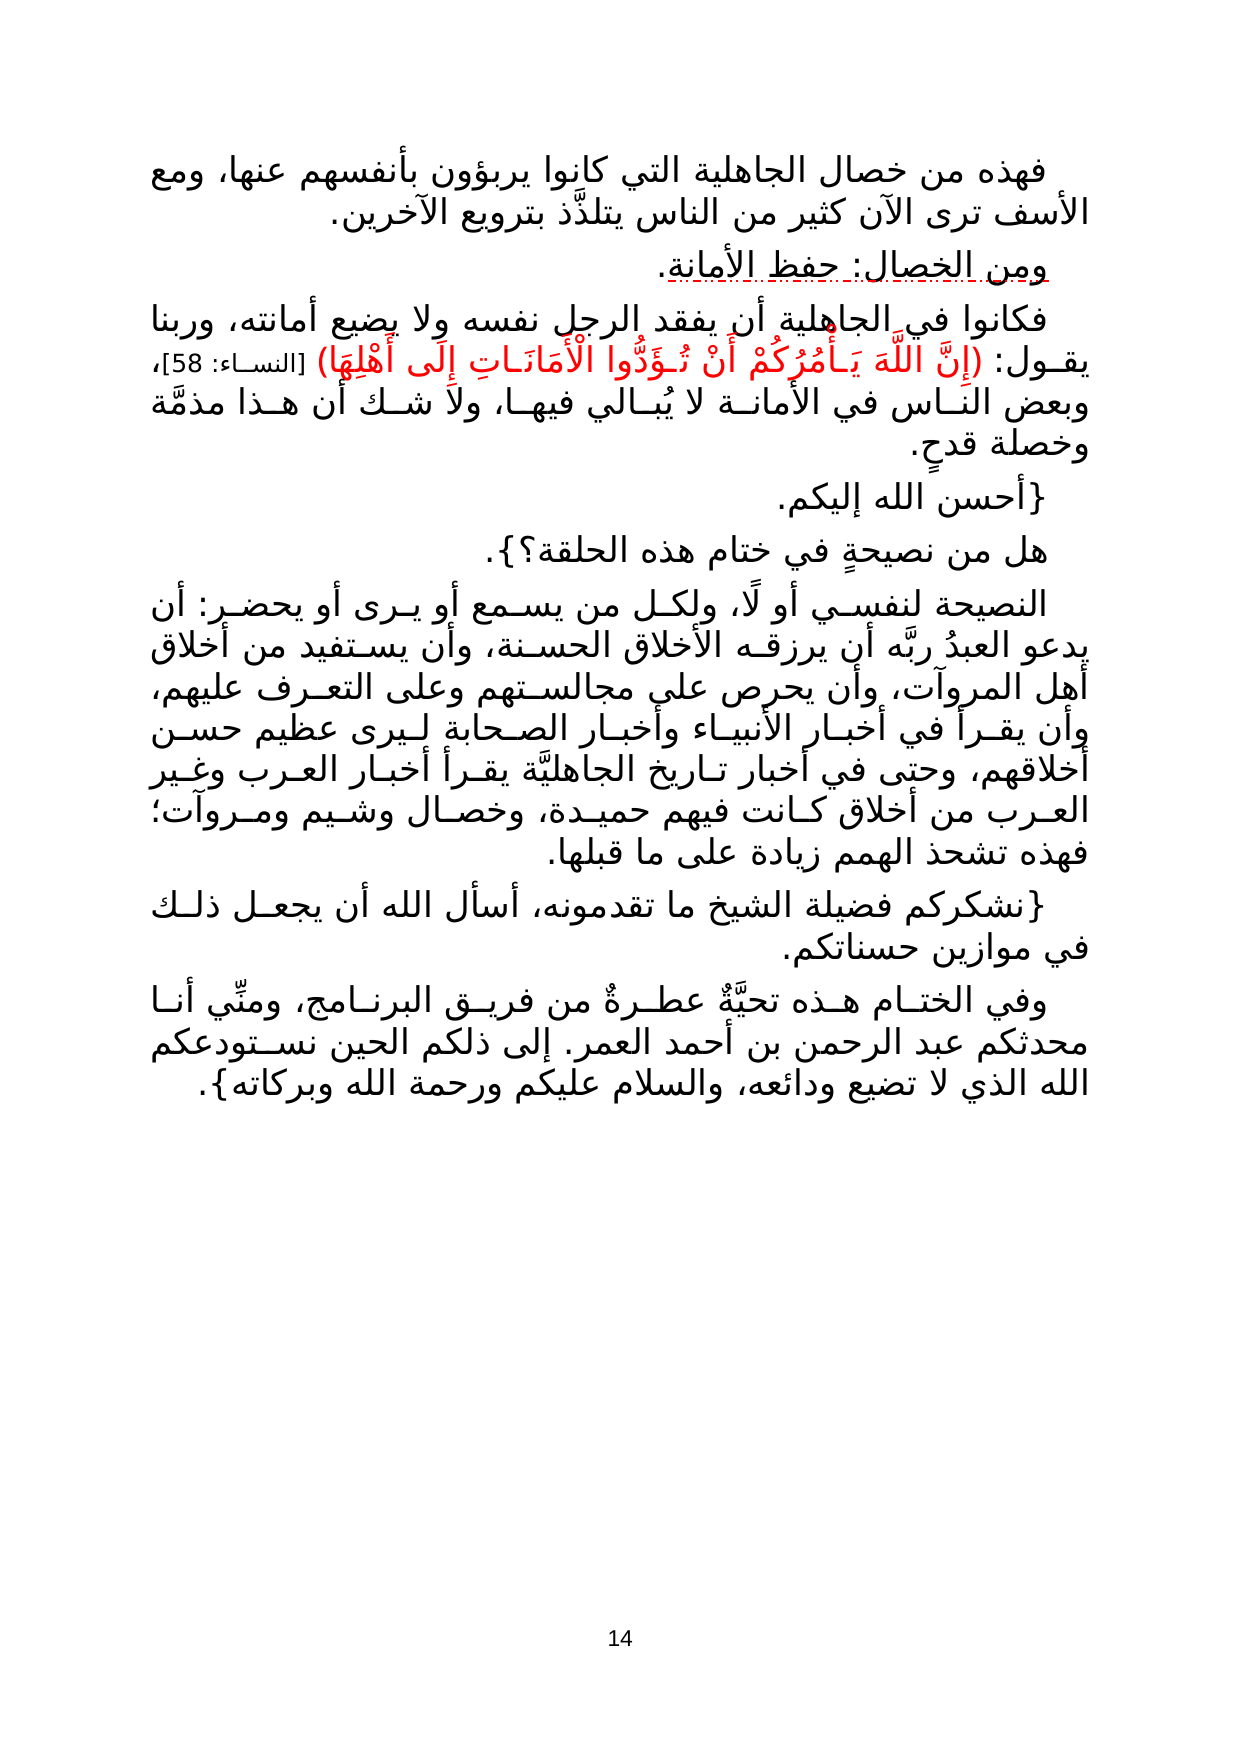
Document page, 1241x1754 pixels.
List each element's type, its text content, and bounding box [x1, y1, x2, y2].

text {أحسن الله إليكم. [150, 476, 1090, 517]
text فهذه من خصال الجاهلية التي كانوا يربؤون بأنفسهم عنها، ومع الأسف ترى الآن كثير من الناس يتلذَّذ بترويع الآخرين. [150, 150, 1090, 232]
text {نشكركم فضيلة الشيخ ما تقدمونه، أسأل الله أن يجعل ذلك في موازين حسناتكم. [150, 885, 1090, 967]
text وفي الختام هذه تحيَّةٌ عطرةٌ من فريق البرنامج، ومنِّي أنا محدثكم عبد الرحمن بن أحمد العمر. إلى ذلكم الحين نستودعكم الله الذي لا تضيع ودائعه، والسلام عليكم ورحمة الله وبركاته}. [150, 980, 1090, 1104]
text ومن الخصال: حفظ الأمانة. [150, 245, 1090, 286]
text هل من نصيحةٍ في ختام هذه الحلقة؟}. [150, 530, 1090, 571]
text النصيحة لنفسي أو لًا، ولكل من يسمع أو يرى أو يحضر: أن يدعو العبدُ ربَّه أن يرزقه الأخلاق الحسنة، وأن يستفيد من أخلاق أهل المروآت، وأن يحرص على مجالستهم وعلى التعرف عليهم، وأن يقرأ في أخبار الأنبياء وأخبار الصحابة ليرى عظيم حسن أخلاقهم، وحتى في أخبار تاريخ الجاهليَّة يقرأ أخبار العرب وغير العرب من أخلاق كانت فيهم حميدة، وخصال وشيم ومروآت؛ فهذه تشحذ الهمم زيادة على ما قبلها. [150, 584, 1090, 872]
text فكانوا في الجاهلية أن يفقد الرجل نفسه ولا يضيع أمانته، وربنا يقول: ﴿إِنَّ اللَّهَ يَأْمُرُكُمْ أَنْ تُؤَدُّوا الْأَمَانَاتِ إِلَى أَهْلِهَا﴾ [النساء: 58]، وبعض الناس في الأمانة لا يُبالي فيها، ولا شك أن هذا مذمَّة وخصلة قدحٍ. [150, 299, 1090, 464]
